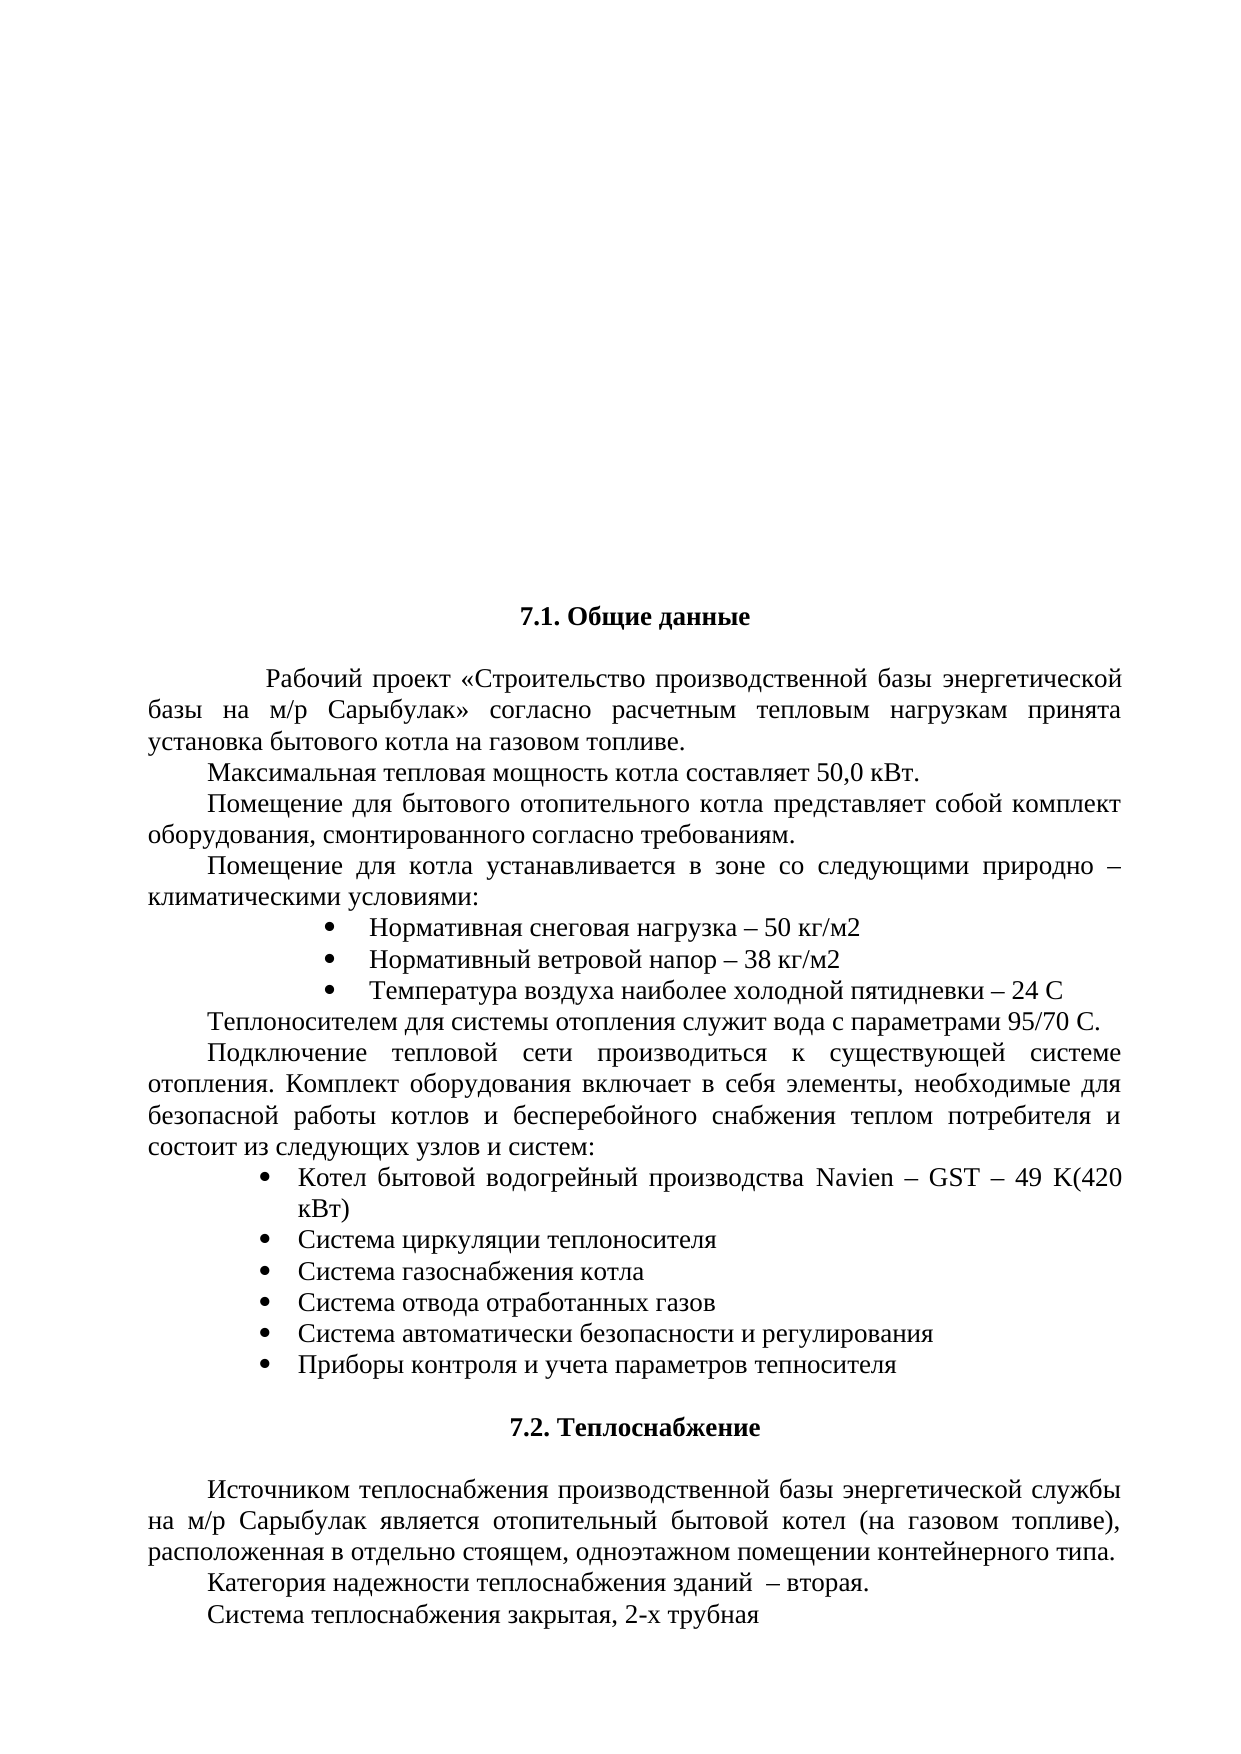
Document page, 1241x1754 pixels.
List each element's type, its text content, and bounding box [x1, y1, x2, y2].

list Система газоснабжения котла [260, 1255, 1122, 1286]
list Приборы контроля и учета параметров тепносителя [260, 1348, 1122, 1380]
list Нормативный ветровой напор – 38 кг/м2 [266, 943, 1122, 974]
text Помещение для бытового отопительного котла представляет собой комплект оборудования, смонтированного согласно требованиям. [148, 787, 1122, 849]
list Котел бытовой водогрейный производства Navien – GST – 49 K(420 кВт) [260, 1161, 1122, 1223]
list Система автоматически безопасности и регулирования [260, 1317, 1122, 1348]
text 7.2. Теплоснабжение [148, 1411, 1122, 1442]
text Источником теплоснабжения производственной базы энергетической службы на м/р Сарыбулак является отопительный бытовой котел (на газовом топливе), расположенная в отдельно стоящем, одноэтажном помещении контейнерного типа. [148, 1473, 1122, 1567]
text Подключение тепловой сети производиться к существующей системе отопления. Комплект оборудования включает в себя элементы, необходимые для безопасной работы котлов и бесперебойного снабжения теплом потребителя и состоит из следующих узлов и систем: [148, 1036, 1122, 1161]
list Система циркуляции теплоносителя [260, 1223, 1122, 1255]
text Помещение для котла устанавливается в зоне со следующими природно – климатическими условиями: [148, 849, 1122, 912]
list Нормативная снеговая нагрузка – 50 кг/м2 [266, 912, 1122, 943]
text Система теплоснабжения закрытая, 2-х трубная [148, 1598, 1122, 1629]
list Система отвода отработанных газов [260, 1286, 1122, 1317]
list Температура воздуха наиболее холодной пятидневки – 24 С [266, 974, 1122, 1005]
text Максимальная тепловая мощность котла составляет 50,0 кВт. [148, 756, 1122, 787]
text Теплоносителем для системы отопления служит вода с параметрами 95/70 С. [148, 1005, 1122, 1036]
text Рабочий проект «Строительство производственной базы энергетической базы на м/р Сарыбулак» согласно расчетным тепловым нагрузкам принята установка бытового котла на газовом топливе. [148, 662, 1122, 756]
text 7.1. Общие данные [148, 600, 1122, 631]
text Категория надежности теплоснабжения зданий – вторая. [148, 1567, 1122, 1598]
